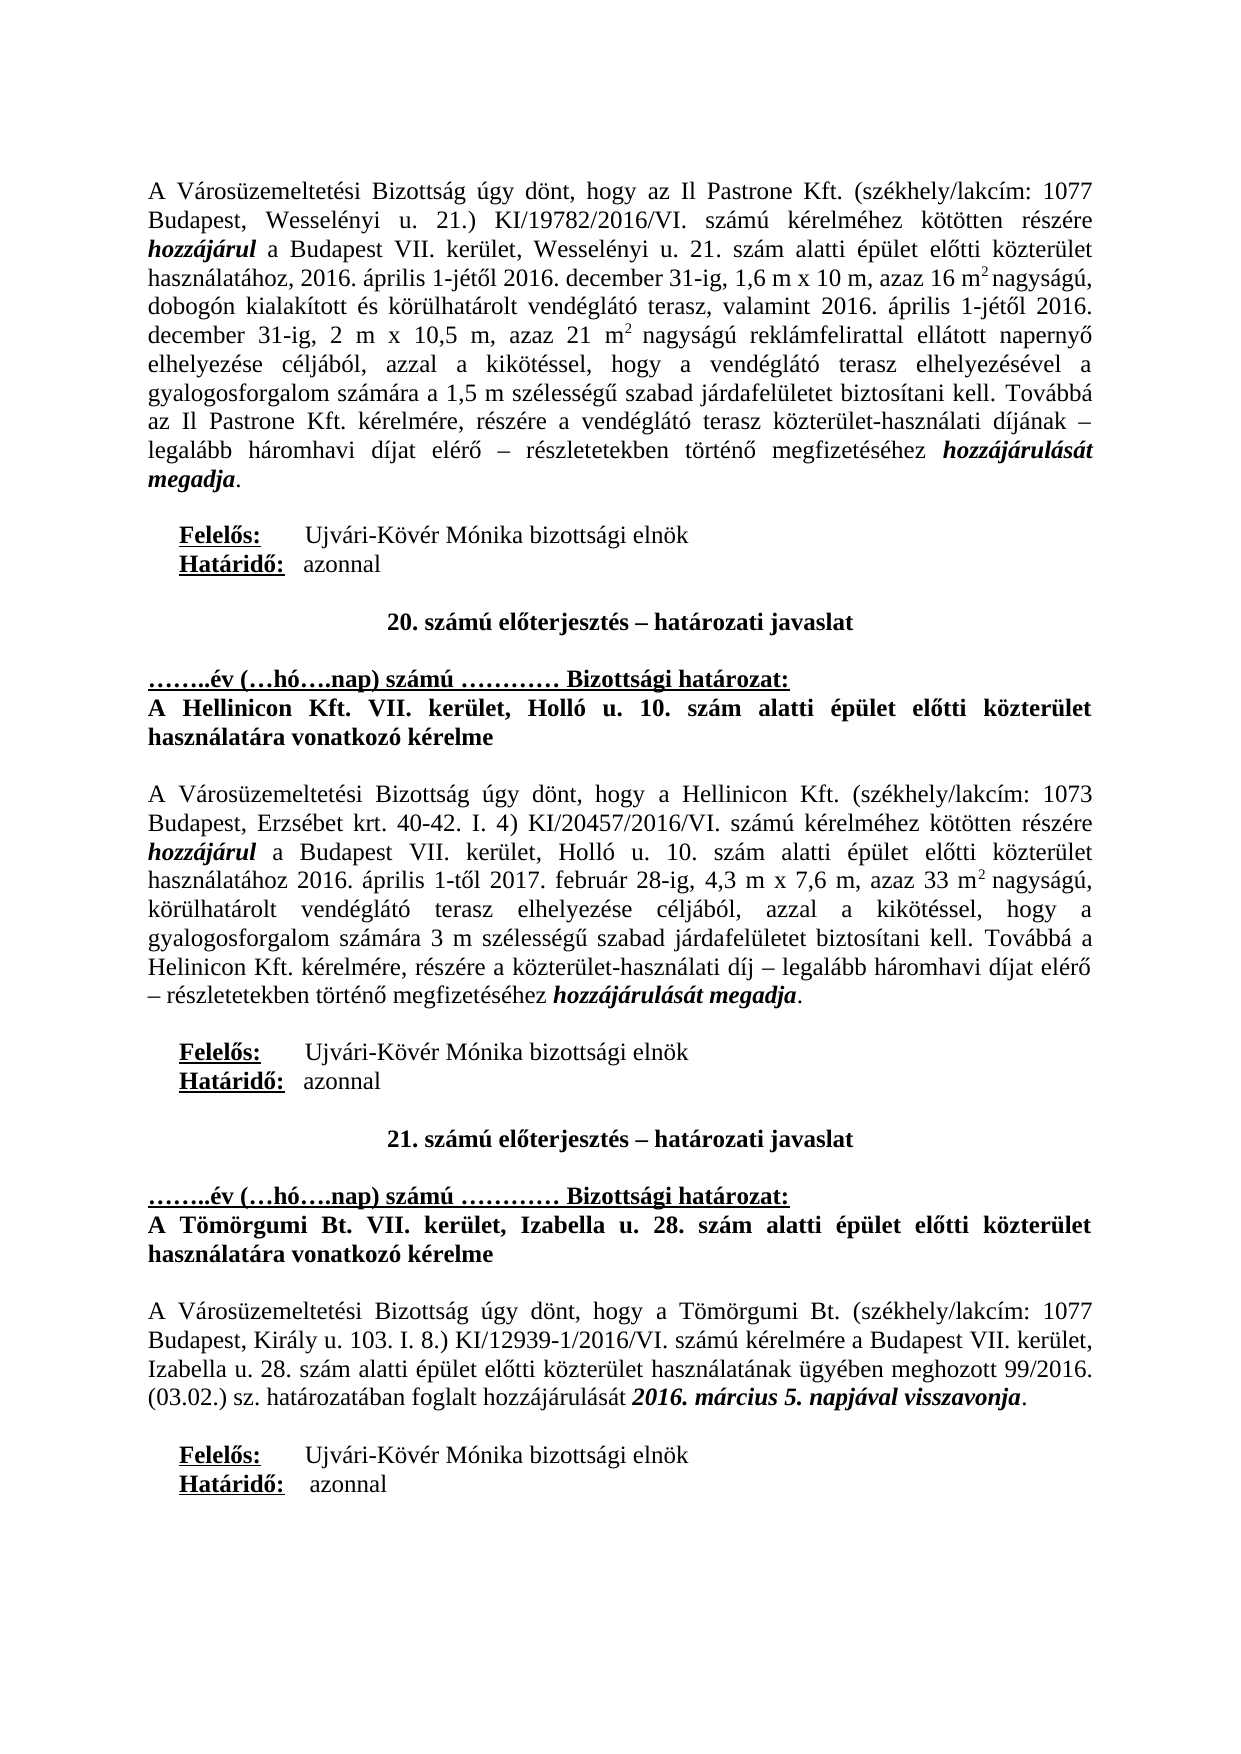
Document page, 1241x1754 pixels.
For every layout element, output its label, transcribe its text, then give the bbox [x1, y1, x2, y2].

text Határidő: azonnal [179, 1066, 1093, 1095]
text A Városüzemeltetési Bizottság úgy dönt, hogy az Il Pastrone Kft. (székhely/lakcím: 1077 Budapest, Wesselényi u. 21.) KI/19782/2016/VI. számú kérelméhez kötötten részére hozzájárul a Budapest VII. kerület, Wesselényi u. 21. szám alatti épület előtti közterület használatához, 2016. április 1-jétől 2016. december 31-ig, 1,6 m x 10 m, azaz 16 m2 nagyságú, dobogón kialakított és körülhatárolt vendéglátó terasz, valamint 2016. április 1-jétől 2016. december 31-ig, 2 m x 10,5 m, azaz 21 m2 nagyságú reklámfelirattal ellátott napernyő elhelyezése céljából, azzal a kikötéssel, hogy a vendéglátó terasz elhelyezésével a gyalogosforgalom számára a 1,5 m szélességű szabad járdafelületet biztosítani kell. Továbbá az Il Pastrone Kft. kérelmére, részére a vendéglátó terasz közterület-használati díjának – legalább háromhavi díjat elérő – részletetekben történő megfizetéséhez hozzájárulását megadja. [148, 176, 1093, 493]
text A Tömörgumi Bt. VII. kerület, Izabella u. 28. szám alatti épület előtti közterület használatára vonatkozó kérelme [148, 1210, 1093, 1267]
text A Hellinicon Kft. VII. kerület, Holló u. 10. szám alatti épület előtti közterület használatára vonatkozó kérelme [148, 693, 1093, 751]
text 21. számú előterjesztés – határozati javaslat [148, 1124, 1093, 1152]
text Határidő: azonnal [179, 549, 1093, 578]
text Felelős: Ujvári-Kövér Mónika bizottsági elnök [179, 521, 1093, 549]
text A Városüzemeltetési Bizottság úgy dönt, hogy a Hellinicon Kft. (székhely/lakcím: 1073 Budapest, Erzsébet krt. 40-42. I. 4) KI/20457/2016/VI. számú kérelméhez kötötten részére hozzájárul a Budapest VII. kerület, Holló u. 10. szám alatti épület előtti közterület használatához 2016. április 1-től 2017. február 28-ig, 4,3 m x 7,6 m, azaz 33 m2 nagyságú, körülhatárolt vendéglátó terasz elhelyezése céljából, azzal a kikötéssel, hogy a gyalogosforgalom számára 3 m szélességű szabad járdafelületet biztosítani kell. Továbbá a Helinicon Kft. kérelmére, részére a közterület-használati díj – legalább háromhavi díjat elérő – részletetekben történő megfizetéséhez hozzájárulását megadja. [148, 779, 1093, 1009]
text Felelős: Ujvári-Kövér Mónika bizottsági elnök [179, 1440, 1093, 1469]
text ……..év (…hó….nap) számú ………… Bizottsági határozat: [148, 664, 1093, 693]
text A Városüzemeltetési Bizottság úgy dönt, hogy a Tömörgumi Bt. (székhely/lakcím: 1077 Budapest, Király u. 103. I. 8.) KI/12939-1/2016/VI. számú kérelmére a Budapest VII. kerület, Izabella u. 28. szám alatti épület előtti közterület használatának ügyében meghozott 99/2016. (03.02.) sz. határozatában foglalt hozzájárulását 2016. március 5. napjával visszavonja. [148, 1296, 1093, 1411]
text 20. számú előterjesztés – határozati javaslat [148, 607, 1093, 636]
text Felelős: Ujvári-Kövér Mónika bizottsági elnök [179, 1037, 1093, 1066]
text Határidő: azonnal [179, 1469, 1093, 1497]
text ……..év (…hó….nap) számú ………… Bizottsági határozat: [148, 1181, 1093, 1210]
